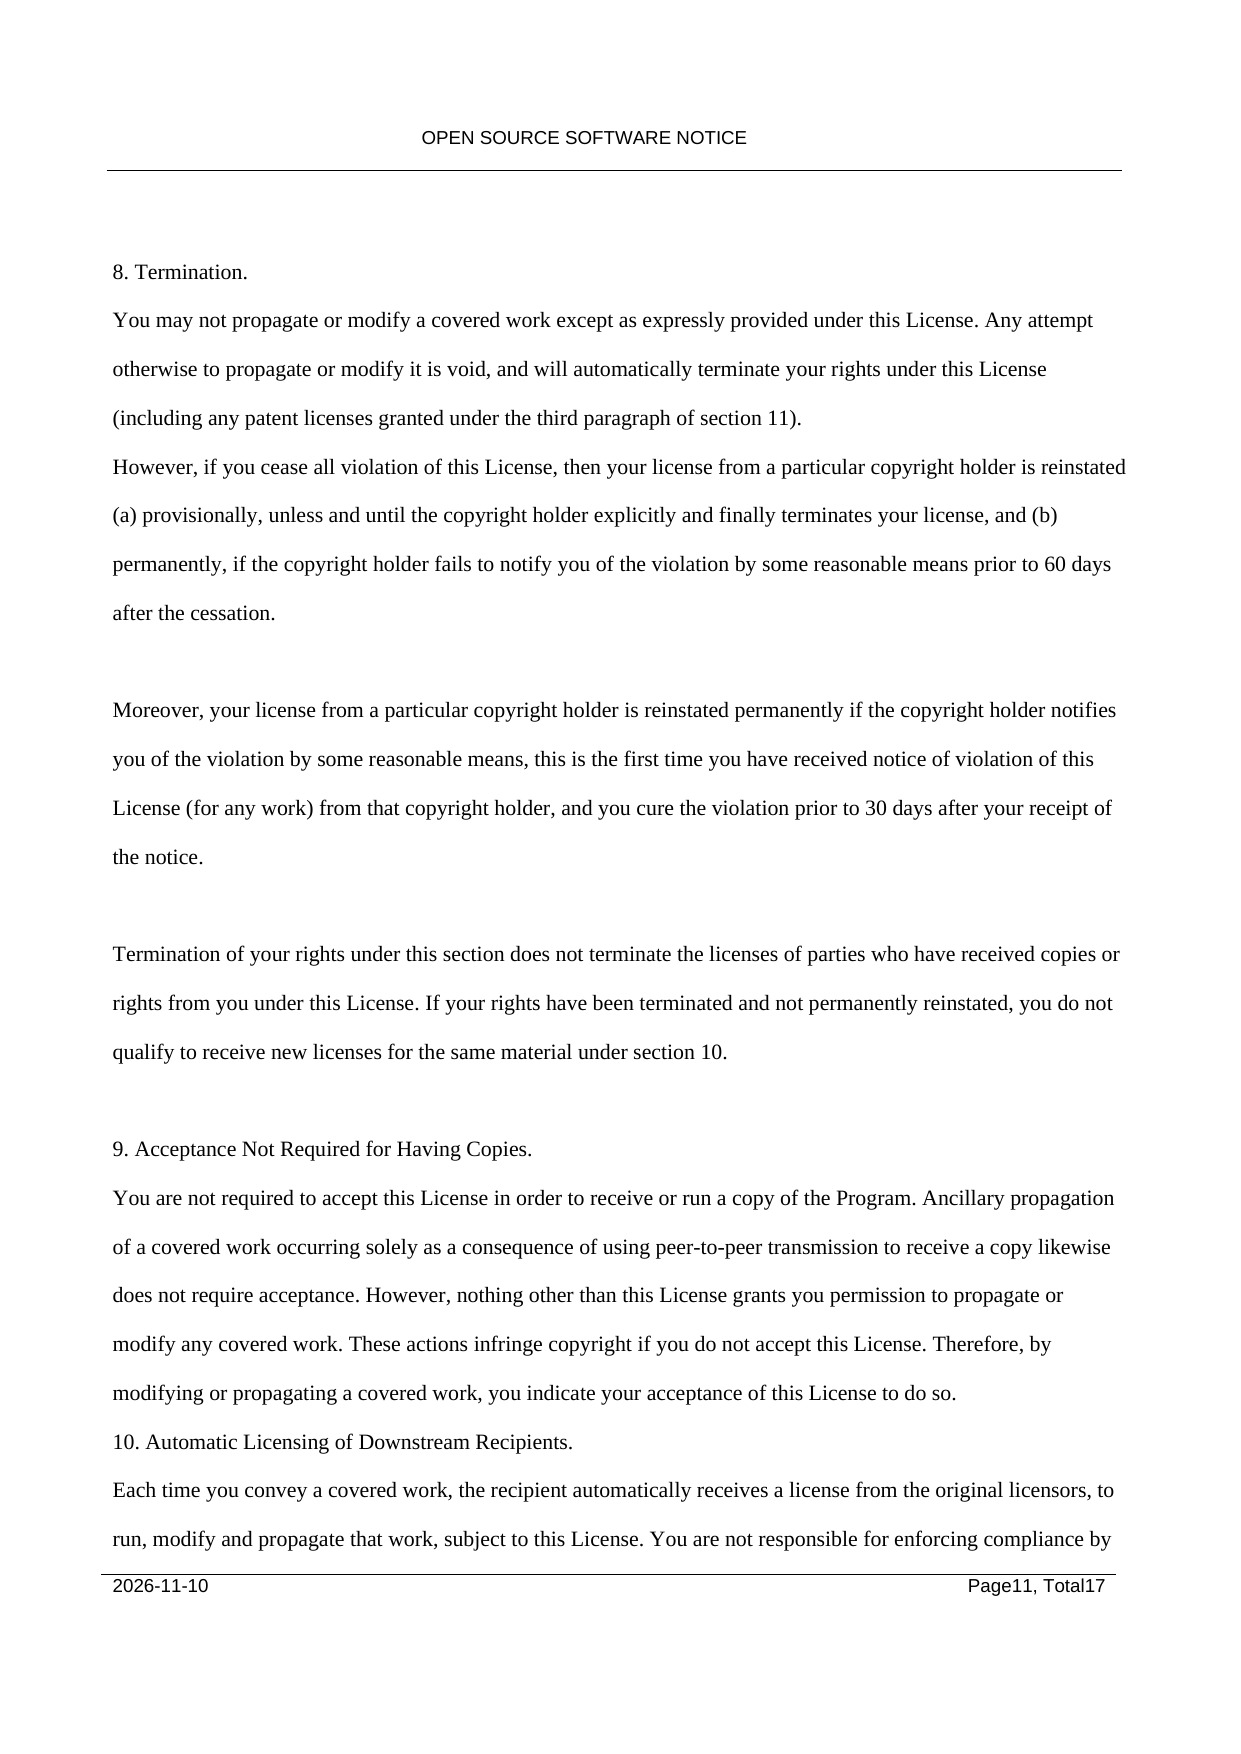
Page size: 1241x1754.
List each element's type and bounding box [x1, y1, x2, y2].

text [112, 206, 1128, 1555]
